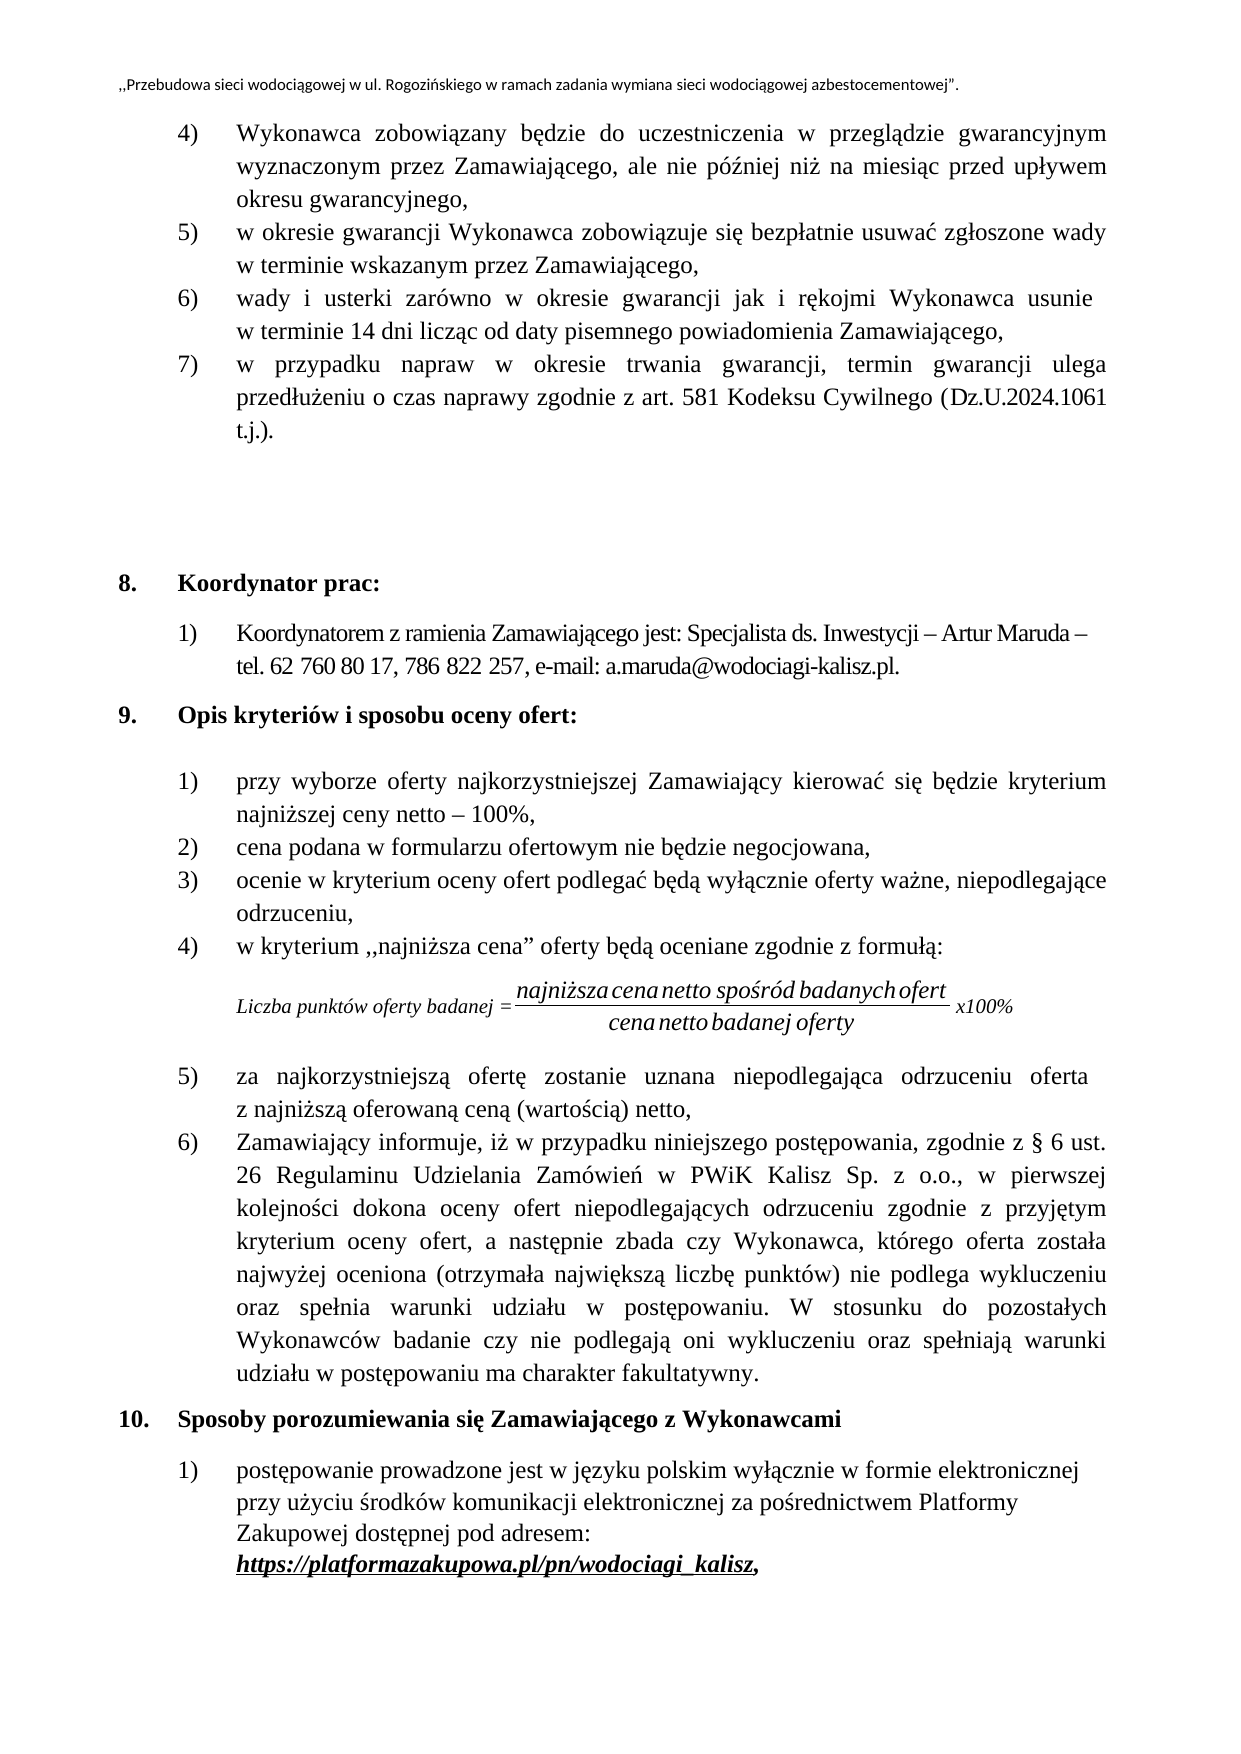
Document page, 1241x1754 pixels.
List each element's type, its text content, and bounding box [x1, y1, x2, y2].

text Liczba punktów oferty badanej = x100% [236, 977, 1107, 1036]
list za najkorzystniejszą ofertę zostanie uznana niepodlegająca odrzuceniu oferta z najniższą oferowaną ceną (wartością) netto, [177, 1061, 1107, 1123]
list w kryterium ,,najniższa cena” oferty będą oceniane zgodnie z formułą: [177, 931, 1107, 960]
list w przypadku napraw w okresie trwania gwarancji, termin gwarancji ulega przedłużeniu o czas naprawy zgodnie z art. 581 Kodeksu Cywilnego (Dz.U.2024.1061 t.j.). [177, 349, 1107, 444]
list Zamawiający informuje, iż w przypadku niniejszego postępowania, zgodnie z § 6 ust. 26 Regulaminu Udzielania Zamówień w PWiK Kalisz Sp. z o.o., w pierwszej kolejności dokona oceny ofert niepodlegających odrzuceniu zgodnie z przyjętym kryterium oceny ofert, a następnie zbada czy Wykonawca, którego oferta została najwyżej oceniona (otrzymała największą liczbę punktów) nie podlega wykluczeniu oraz spełnia warunki udziału w postępowaniu. W stosunku do pozostałych Wykonawców badanie czy nie podlegają oni wykluczeniu oraz spełniają warunki udziału w postępowaniu ma charakter fakultatywny. [177, 1127, 1107, 1387]
list wady i usterki zarówno w okresie gwarancji jak i rękojmi Wykonawca usunie w terminie 14 dni licząc od daty pisemnego powiadomienia Zamawiającego, [177, 283, 1107, 345]
list Wykonawca zobowiązany będzie do uczestniczenia w przeglądzie gwarancyjnym wyznaczonym przez Zamawiającego, ale nie później niż na miesiąc przed upływem okresu gwarancyjnego, [177, 118, 1107, 213]
list Opis kryteriów i sposobu oceny ofert: [118, 700, 1107, 729]
list cena podana w formularzu ofertowym nie będzie negocjowana, [177, 832, 1107, 861]
list postępowanie prowadzone jest w języku polskim wyłącznie w formie elektronicznej przy użyciu środków komunikacji elektronicznej za pośrednictwem Platformy Zakupowej dostępnej pod adresem: https://platformazakupowa.pl/pn/wodociagi_kalisz, [177, 1456, 1107, 1577]
list w okresie gwarancji Wykonawca zobowiązuje się bezpłatnie usuwać zgłoszone wady w terminie wskazanym przez Zamawiającego, [177, 217, 1107, 279]
list Koordynator prac: [118, 568, 1107, 597]
list Sposoby porozumiewania się Zamawiającego z Wykonawcami [118, 1404, 1107, 1432]
list przy wyborze oferty najkorzystniejszej Zamawiający kierować się będzie kryterium najniższej ceny netto – 100%, [177, 766, 1107, 828]
list ocenie w kryterium oceny ofert podlegać będą wyłącznie oferty ważne, niepodlegające odrzuceniu, [177, 865, 1107, 927]
list Koordynatorem z ramienia Zamawiającego jest: Specjalista ds. Inwestycji – Artur Maruda – tel. 62 760 80 17, 786 822 257, e-mail: a.maruda@wodociagi-kalisz.pl. [177, 618, 1107, 679]
